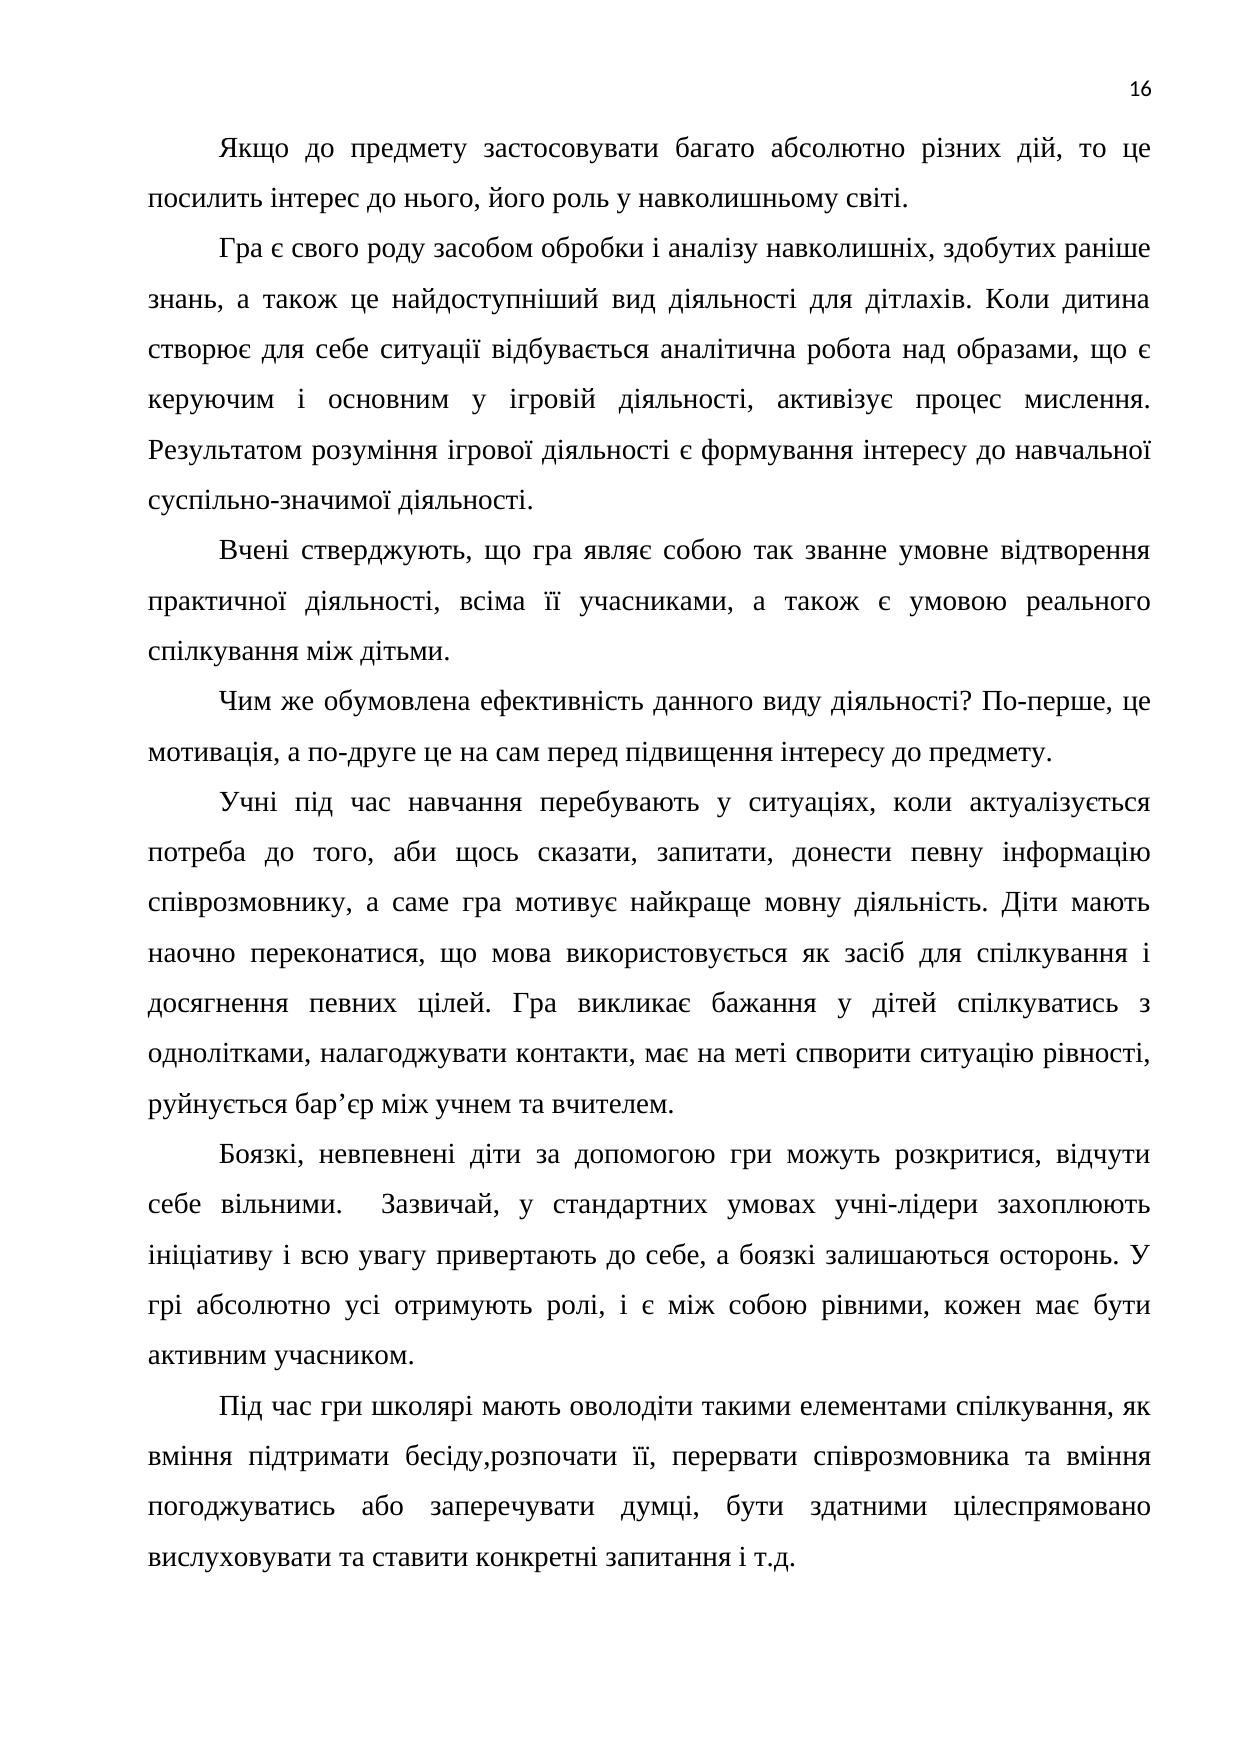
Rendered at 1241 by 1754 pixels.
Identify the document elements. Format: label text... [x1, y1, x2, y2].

text Боязкі, невпевнені діти за допомогою гри можуть розкритися, відчути себе вільними. Зазвичай, у стандартних умовах учні-лідери захоплюють ініціативу і всю увагу привертають до себе, а боязкі залишаються осторонь. У грі абсолютно усі отримують ролі, і є між собою рівними, кожен має бути активним учасником. [148, 1136, 1152, 1371]
text Якщо до предмету застосовувати багато абсолютно різних дій, то це посилить інтерес до нього, його роль у навколишньому світі. [148, 130, 1152, 214]
text Чим же обумовлена ефективність данного виду діяльності? По-перше, це мотивація, а по-друге це на сам перед підвищення інтересу до предмету. [148, 683, 1152, 767]
text Під час гри школярі мають оволодіти такими елементами спілкування, як вміння підтримати бесіду,розпочати її, перервати співрозмовника та вміння погоджуватись або заперечувати думці, бути здатними цілеспрямовано вислуховувати та ставити конкретні запитання і т.д. [148, 1388, 1152, 1572]
text Гра є свого роду засобом обробки і аналізу навколишніх, здобутих раніше знань, а також це найдоступніший вид діяльності для дітлахів. Коли дитина створює для себе ситуації відбувається аналітична робота над образами, що є керуючим і основним у ігровій діяльності, активізує процес мислення. Результатом розуміння ігрової діяльності є формування інтересу до навчальної суспільно-значимої діяльності. [148, 231, 1152, 516]
text Вчені стверджують, що гра являє собою так званне умовне відтворення практичної діяльності, всіма її учасниками, а також є умовою реального спілкування між дітьми. [148, 532, 1152, 667]
text Учні під час навчання перебувають у ситуаціях, коли актуалізується потреба до того, аби щось сказати, запитати, донести певну інформацію співрозмовнику, а саме гра мотивує найкраще мовну діяльність. Діти мають наочно переконатися, що мова використовується як засіб для спілкування і досягнення певних цілей. Гра викликає бажання у дітей спілкуватись з однолітками, налагоджувати контакти, має на меті спворити ситуацію рівності, руйнується бар’єр між учнем та вчителем. [148, 784, 1152, 1119]
